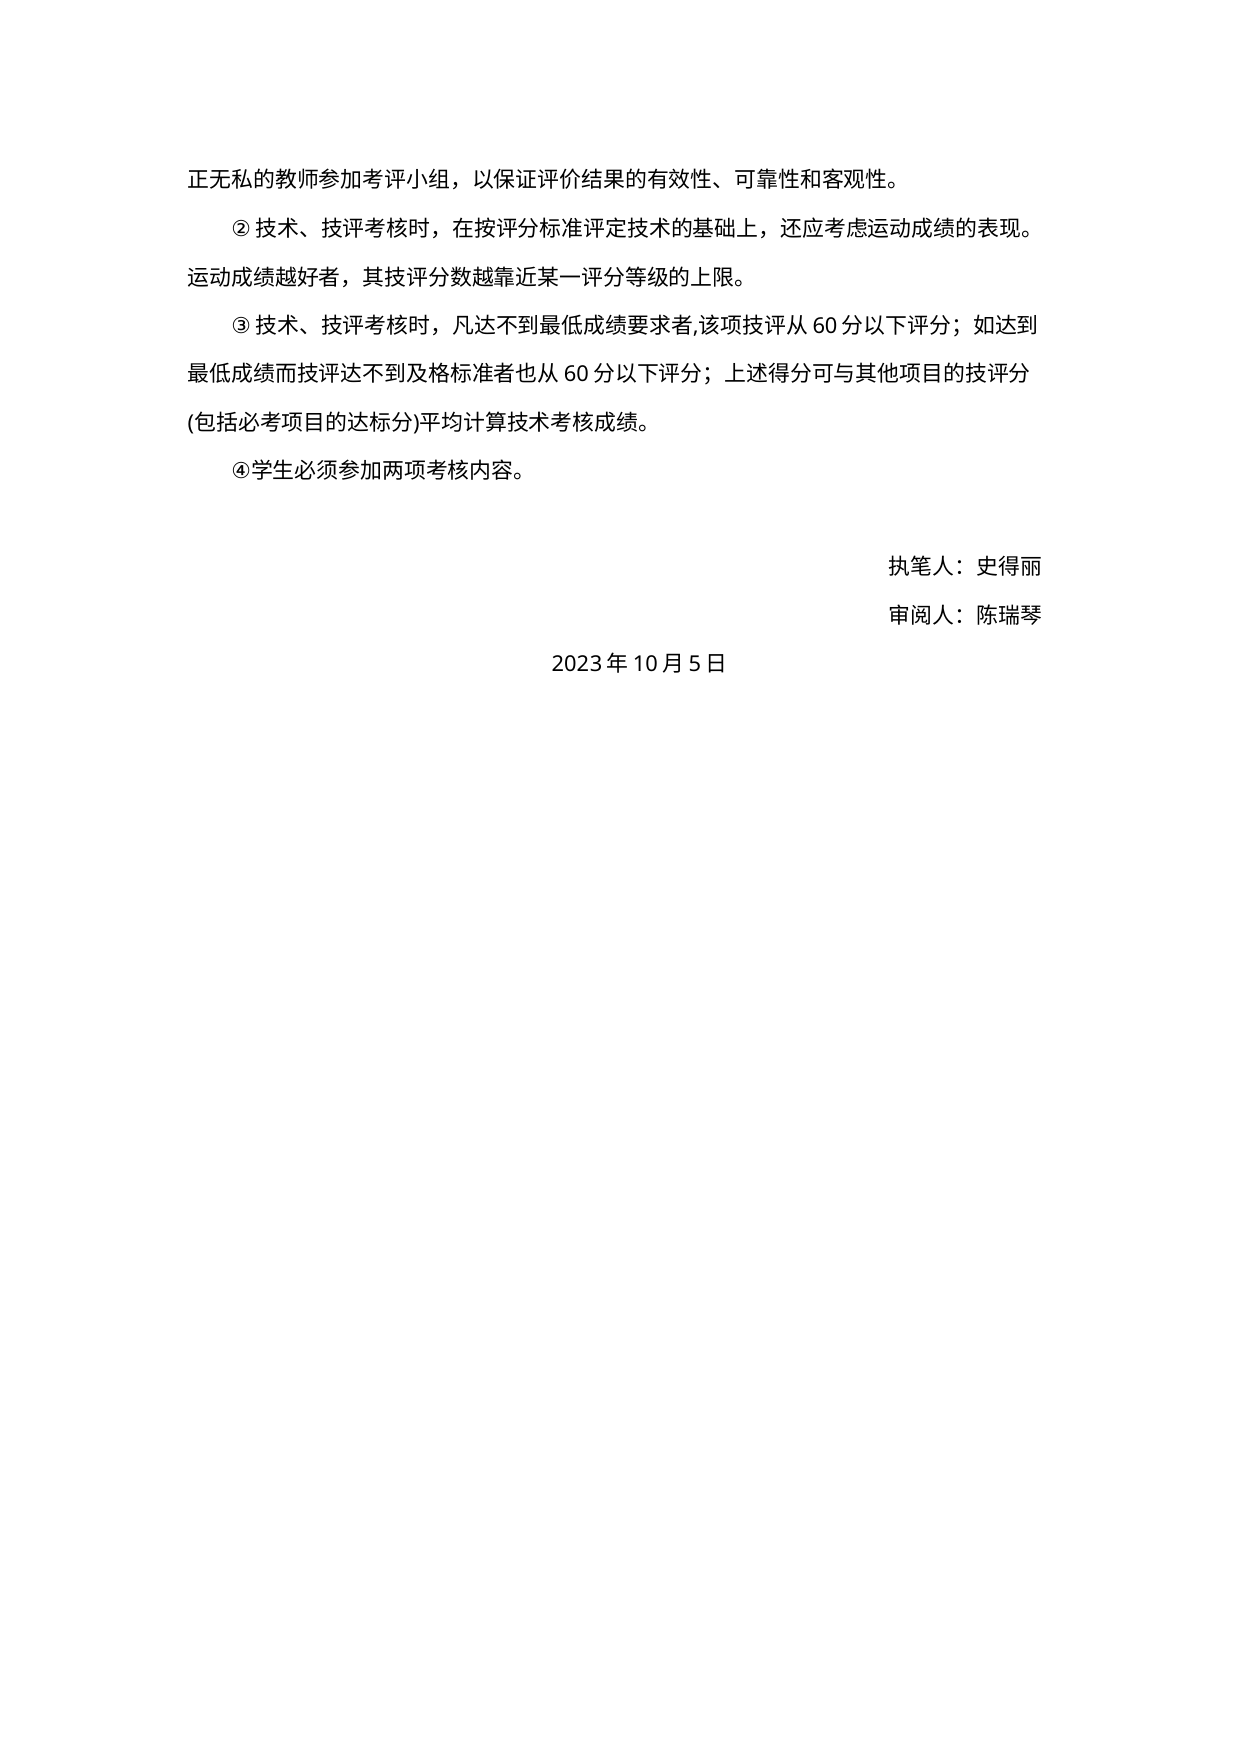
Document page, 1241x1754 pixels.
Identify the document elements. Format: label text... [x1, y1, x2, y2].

text 2023年10月5日 [187, 646, 1053, 678]
text ③技术、技评考核时，凡达不到最低成绩要求者,该项技评从60分以下评分；如达到最低成绩而技评达不到及格标准者也从60分以下评分；上述得分可与其他项目的技评分(包括必考项目的达标分)平均计算技术考核成绩。 [187, 307, 1053, 437]
text ④学生必须参加两项考核内容。 [187, 453, 1053, 486]
text ②技术、技评考核时，在按评分标准评定技术的基础上，还应考虑运动成绩的表现。运动成绩越好者，其技评分数越靠近某一评分等级的上限。 [187, 210, 1053, 292]
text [187, 162, 1053, 194]
text 审阅人：陈瑞琴 [187, 597, 1042, 630]
text 执笔人：史得丽 [187, 549, 1042, 581]
